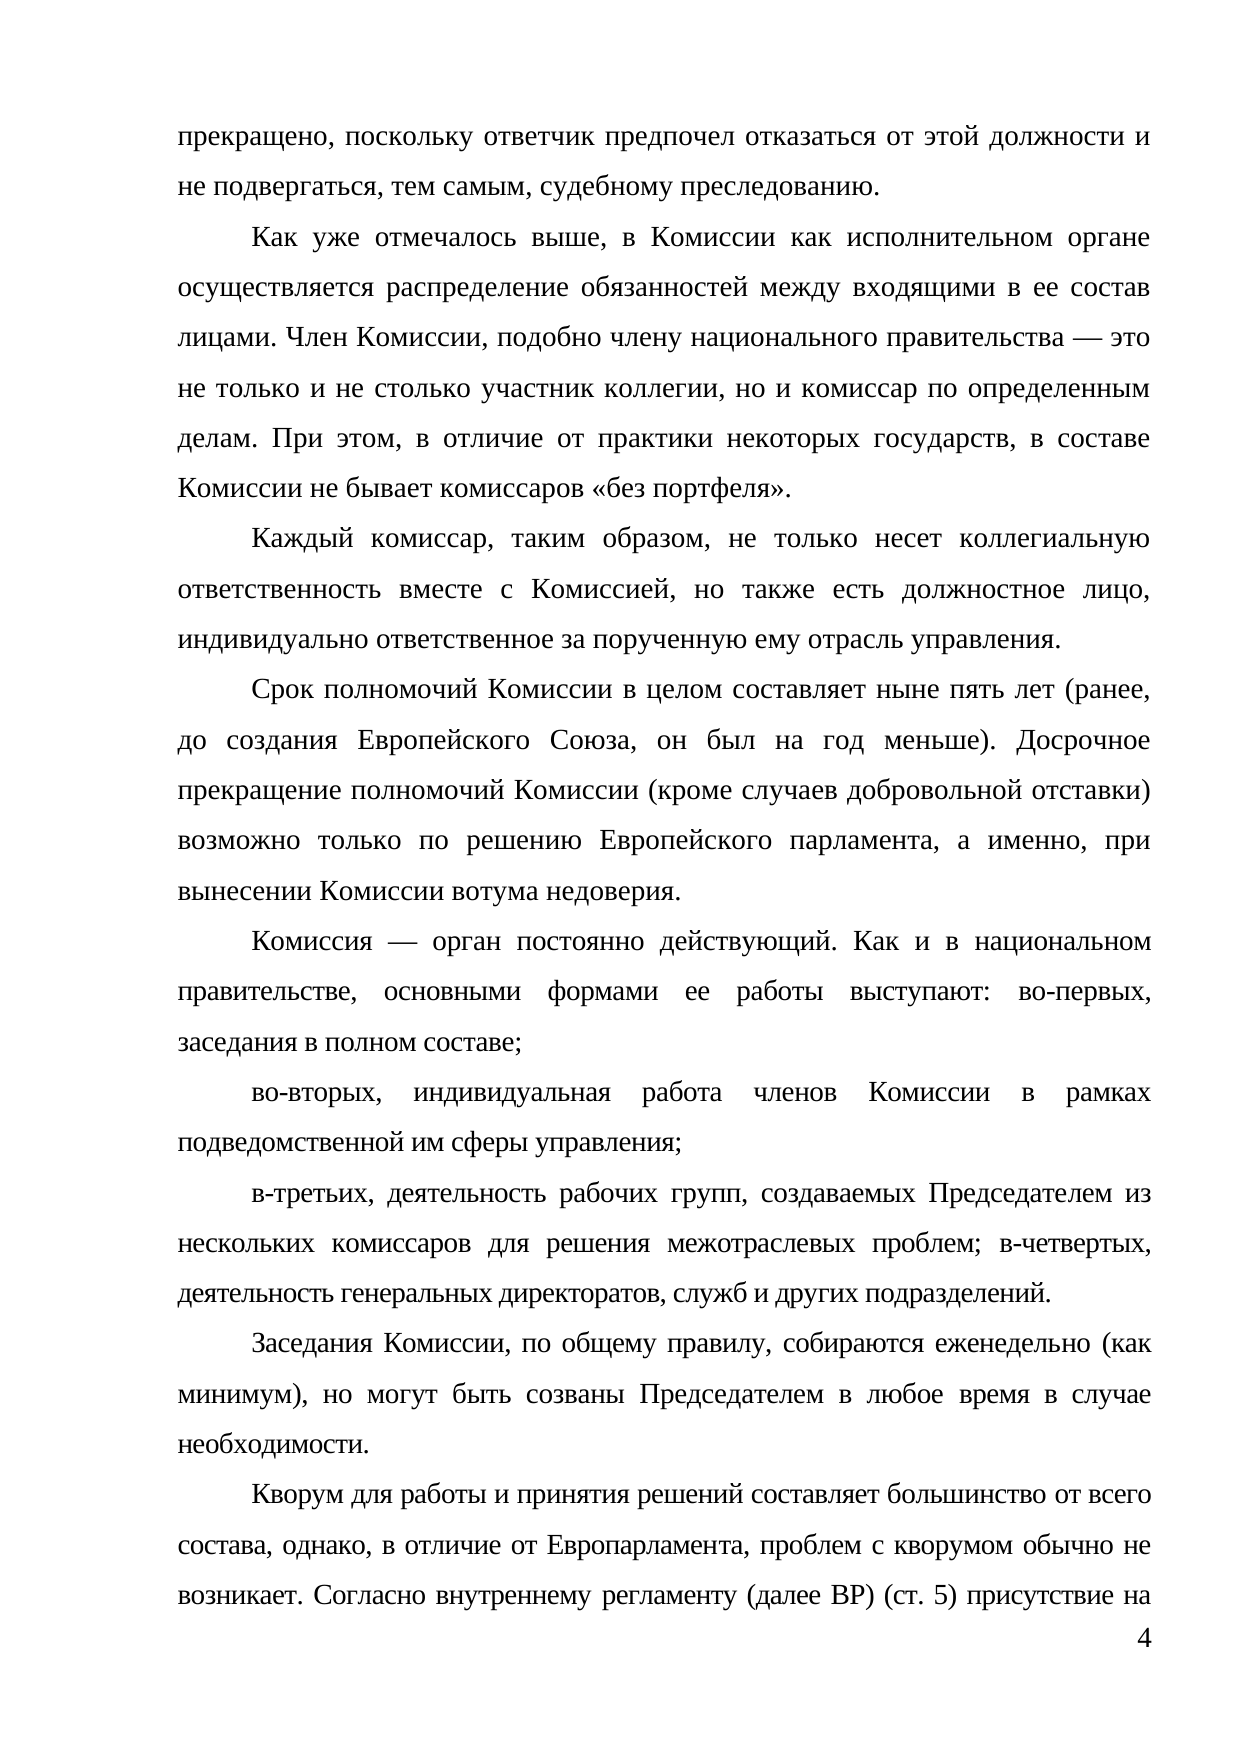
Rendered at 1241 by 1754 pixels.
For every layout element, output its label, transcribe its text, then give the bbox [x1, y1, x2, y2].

text в-третьих, деятельность рабочих групп, создаваемых Председателем из нескольких комиссаров для решения межотраслевых проблем; в-четвертых, деятельность генеральных директоратов, служб и других подразделений. [177, 1175, 1152, 1309]
text во-вторых, индивидуальная работа членов Комиссии в рамках подведомственной им сферы управления; [177, 1074, 1152, 1158]
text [177, 118, 1152, 202]
text Как уже отмечалось выше, в Комиссии как исполнительном органе осуществляется распределение обязанностей между входящими в ее состав лицами. Член Комиссии, подобно члену национального правительства — это не только и не столько участник коллегии, но и комиссар по определенным делам. При этом, в отличие от практики некоторых государств, в составе Комиссии не бывает комиссаров «без портфеля». [177, 219, 1152, 504]
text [177, 1477, 1152, 1611]
text Заседания Комиссии, по общему правилу, собираются еженедельно (как минимум), но могут быть созваны Председателем в любое время в случае необходимости. [177, 1326, 1152, 1460]
text Срок полномочий Комиссии в целом составляет ныне пять лет (ранее, до создания Европейского Союза, он был на год меньше). Досрочное прекращение полномочий Комиссии (кроме случаев добровольной отставки) возможно только по решению Европейского парламента, а именно, при вынесении Комиссии вотума недоверия. [177, 672, 1152, 906]
text Каждый комиссар, таким образом, не только несет коллегиальную ответственность вместе с Комиссией, но также есть должностное лицо, индивидуально ответственное за порученную ему отрасль управления. [177, 521, 1152, 655]
text Комиссия — орган постоянно действующий. Как и в национальном правительстве, основными формами ее работы выступают: во-первых, заседания в полном составе; [177, 923, 1152, 1057]
